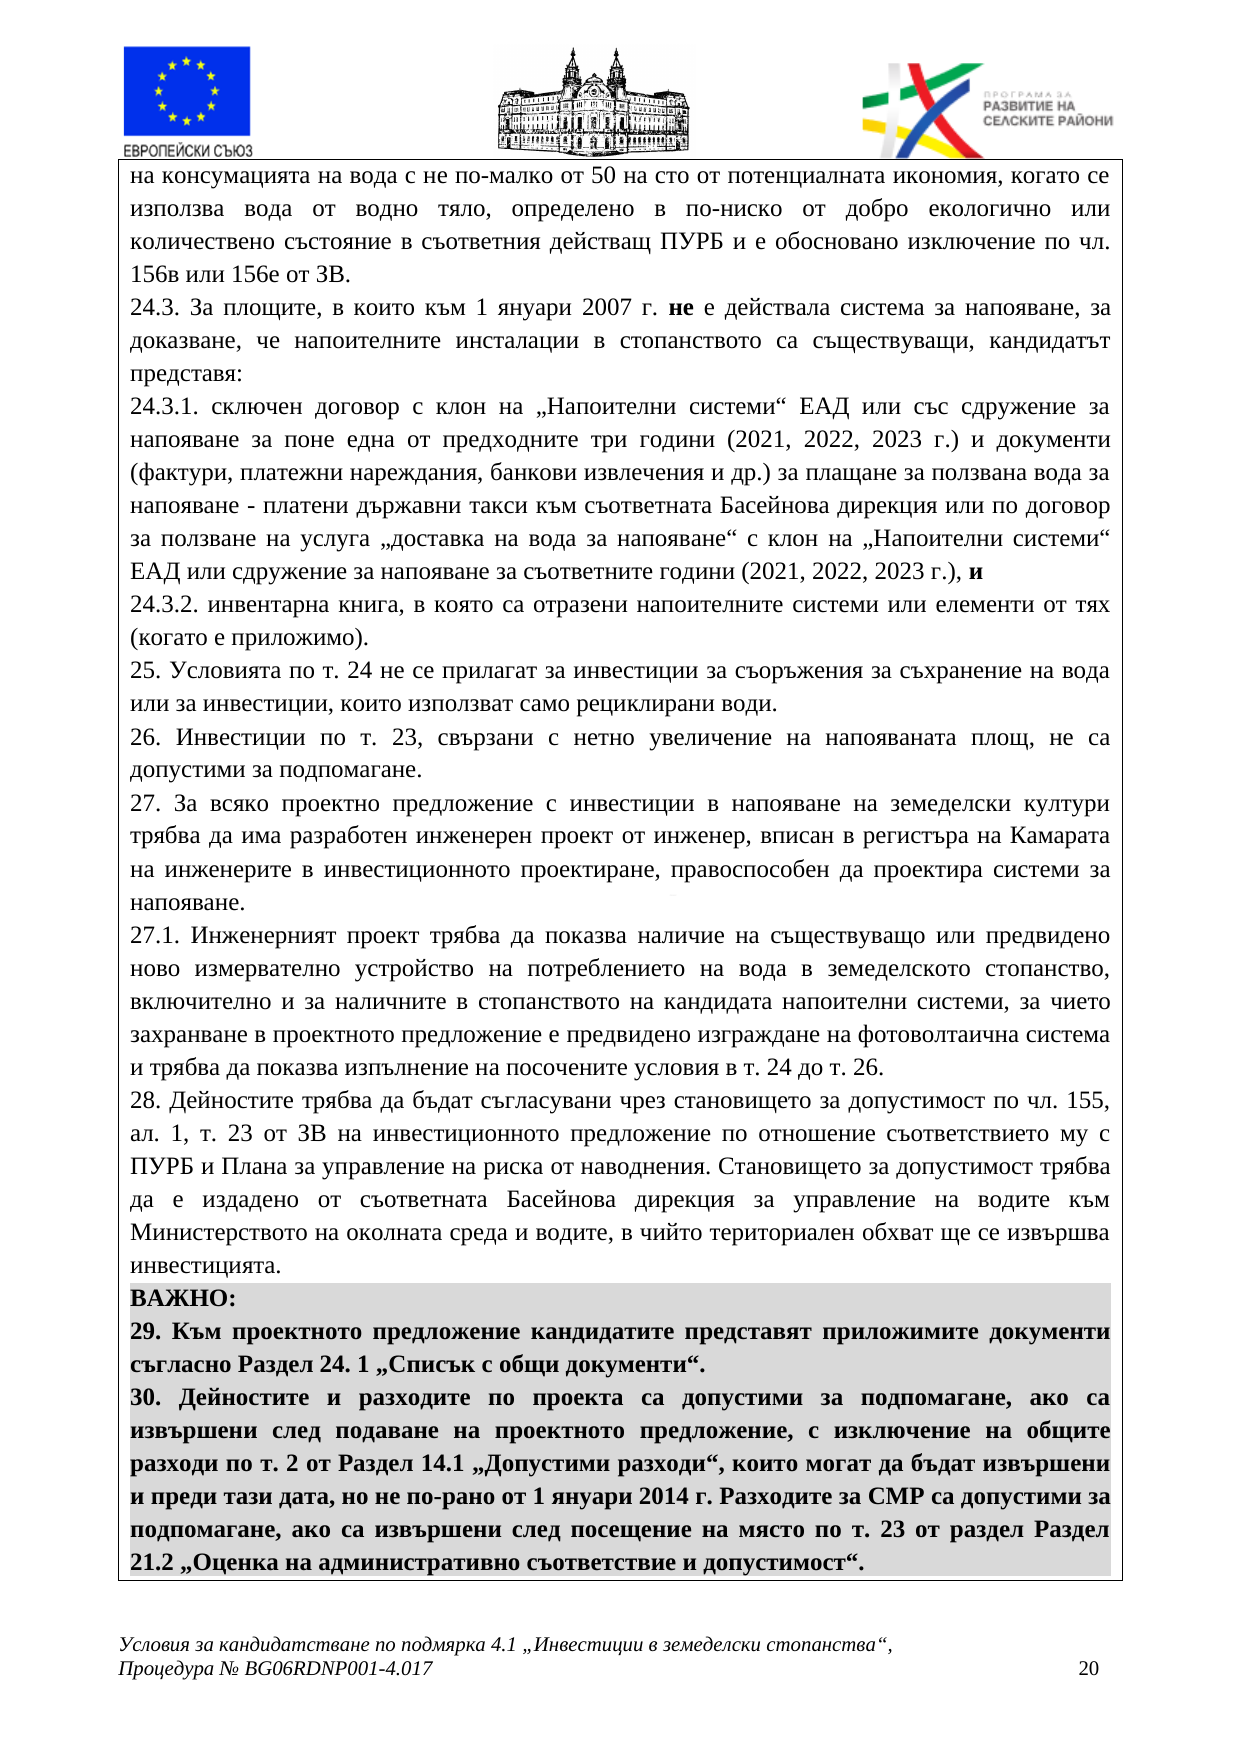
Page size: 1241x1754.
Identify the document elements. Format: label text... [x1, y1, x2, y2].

picture [493, 44, 697, 159]
picture [123, 45, 254, 159]
